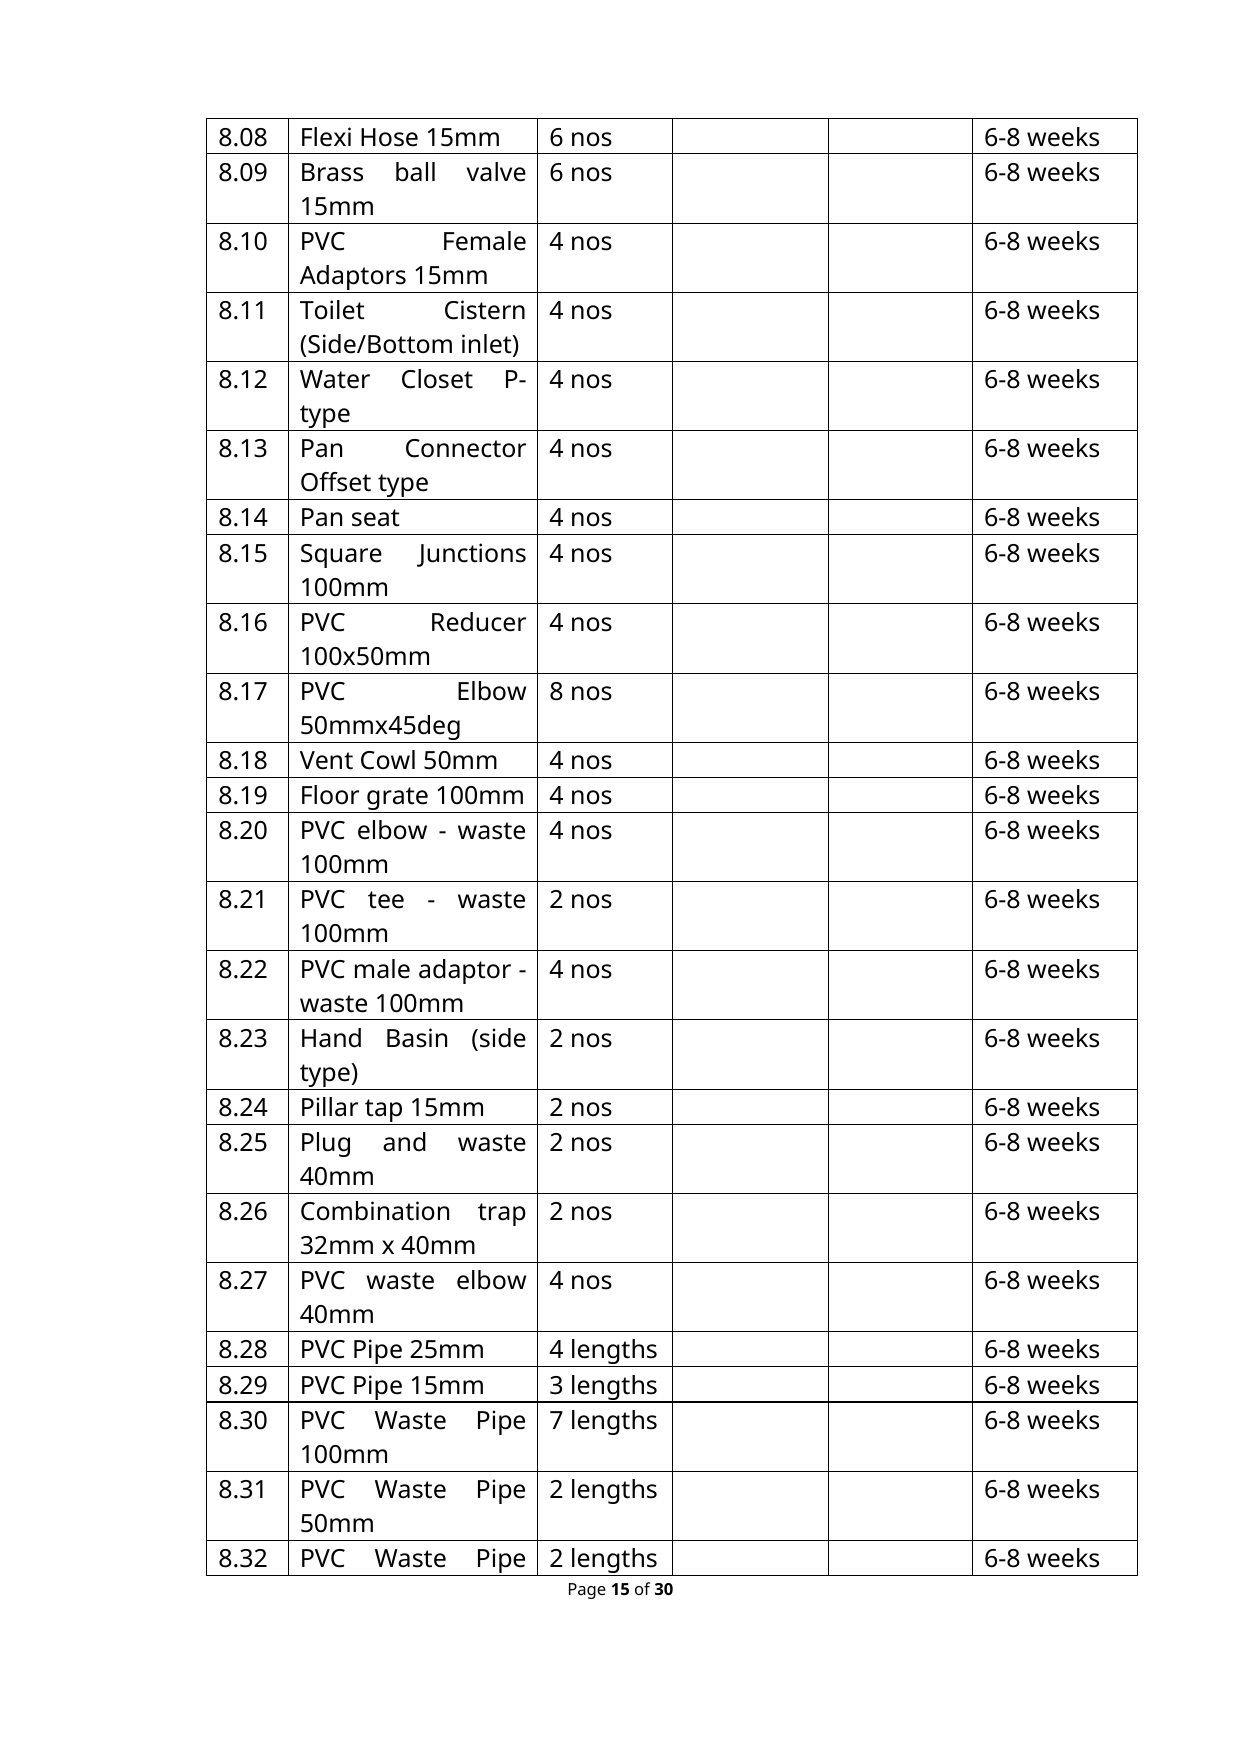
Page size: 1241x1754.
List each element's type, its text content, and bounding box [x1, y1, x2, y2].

table_cell [829, 674, 972, 742]
table_cell 8.29 [207, 1367, 288, 1401]
table_cell 6-8 weeks [973, 431, 1137, 499]
table_cell Plug and waste 40mm [289, 1125, 537, 1193]
table_cell 8.26 [207, 1194, 288, 1262]
table_cell 4 nos [538, 951, 672, 1019]
table_cell [673, 1090, 828, 1124]
table_cell 6-8 weeks [973, 293, 1137, 361]
table_cell [673, 1263, 828, 1331]
table_cell [829, 951, 972, 1019]
table_cell 2 nos [538, 882, 672, 950]
table_cell 6-8 weeks [973, 882, 1137, 950]
table_cell [829, 293, 972, 361]
table_cell 8.31 [207, 1472, 288, 1540]
table_cell 8.30 [207, 1403, 288, 1471]
table_cell PVC Pipe 15mm [289, 1367, 537, 1401]
table_cell 8.18 [207, 743, 288, 777]
table_cell 4 nos [538, 813, 672, 881]
table_cell [829, 604, 972, 672]
table_cell 6-8 weeks [973, 1263, 1137, 1331]
table_cell 8.28 [207, 1332, 288, 1366]
table_cell [829, 119, 972, 153]
table_cell PVC Elbow 50mmx45deg [289, 674, 537, 742]
table_cell [673, 951, 828, 1019]
table_cell [829, 743, 972, 777]
table_cell PVC tee - waste 100mm [289, 882, 537, 950]
table_cell PVC Reducer 100x50mm [289, 604, 537, 672]
table_cell [673, 1020, 828, 1088]
table_cell 4 nos [538, 293, 672, 361]
table_cell 8.09 [207, 154, 288, 222]
table_cell 6 nos [538, 119, 672, 153]
table_cell Toilet Cistern (Side/Bottom inlet) [289, 293, 537, 361]
table_cell 4 nos [538, 778, 672, 812]
table_cell 6-8 weeks [973, 1194, 1137, 1262]
table_cell [829, 224, 972, 292]
table_cell [673, 1125, 828, 1193]
table_cell [673, 535, 828, 603]
table_cell 2 nos [538, 1020, 672, 1088]
table_cell [673, 1194, 828, 1262]
table_cell [673, 362, 828, 430]
table_cell [829, 154, 972, 222]
table_cell 8.11 [207, 293, 288, 361]
table_cell 8.32 [207, 1541, 288, 1575]
table_cell [829, 1332, 972, 1366]
table_cell Square Junctions 100mm [289, 535, 537, 603]
table_cell 8.16 [207, 604, 288, 672]
table_cell [673, 224, 828, 292]
table_cell 7 lengths [538, 1403, 672, 1471]
table_cell [673, 743, 828, 777]
table_cell 6-8 weeks [973, 224, 1137, 292]
table_cell 4 nos [538, 535, 672, 603]
table_cell 6-8 weeks [973, 1541, 1137, 1575]
table_cell PVC elbow - waste 100mm [289, 813, 537, 881]
table_cell [673, 1403, 828, 1471]
table_cell 8.20 [207, 813, 288, 881]
table_cell [673, 119, 828, 153]
table_cell Flexi Hose 15mm [289, 119, 537, 153]
table_cell 6-8 weeks [973, 674, 1137, 742]
table_cell 8.17 [207, 674, 288, 742]
table_cell Pan seat [289, 500, 537, 534]
table_cell 6-8 weeks [973, 1367, 1137, 1401]
table_cell 8.24 [207, 1090, 288, 1124]
table_cell [829, 1541, 972, 1575]
table_cell 4 nos [538, 224, 672, 292]
table_cell PVC waste elbow 40mm [289, 1263, 537, 1331]
table_cell 8.23 [207, 1020, 288, 1088]
table_cell 8 nos [538, 674, 672, 742]
table_cell [673, 500, 828, 534]
table_cell [673, 882, 828, 950]
table_cell 6-8 weeks [973, 813, 1137, 881]
table_cell [829, 1403, 972, 1471]
table_cell 6-8 weeks [973, 1020, 1137, 1088]
table_cell [829, 1367, 972, 1401]
table_cell 4 nos [538, 431, 672, 499]
table_cell [673, 813, 828, 881]
table_cell 4 nos [538, 604, 672, 672]
table_cell PVC male adaptor - waste 100mm [289, 951, 537, 1019]
table_cell [829, 813, 972, 881]
table_cell 6-8 weeks [973, 1332, 1137, 1366]
table_cell 4 nos [538, 1263, 672, 1331]
table_cell [829, 1472, 972, 1540]
table_cell [673, 778, 828, 812]
table_cell [673, 1472, 828, 1540]
table_cell 2 nos [538, 1194, 672, 1262]
table_cell [829, 431, 972, 499]
table_cell 6-8 weeks [973, 362, 1137, 430]
table_cell [829, 1090, 972, 1124]
table_cell 6-8 weeks [973, 951, 1137, 1019]
table_cell 8.14 [207, 500, 288, 534]
table_cell PVC Waste Pipe 50mm [289, 1472, 537, 1540]
table_cell 4 lengths [538, 1332, 672, 1366]
table_cell Pan Connector Offset type [289, 431, 537, 499]
table_cell 6-8 weeks [973, 119, 1137, 153]
table_cell 2 lengths [538, 1472, 672, 1540]
table_cell 8.21 [207, 882, 288, 950]
table_cell [829, 535, 972, 603]
table_cell [673, 1541, 828, 1575]
table_cell Vent Cowl 50mm [289, 743, 537, 777]
table_cell Combination trap 32mm x 40mm [289, 1194, 537, 1262]
table_cell 6-8 weeks [973, 1403, 1137, 1471]
table_cell 4 nos [538, 362, 672, 430]
table_cell 2 nos [538, 1090, 672, 1124]
table_cell 6-8 weeks [973, 604, 1137, 672]
table_cell 6 nos [538, 154, 672, 222]
table_cell 6-8 weeks [973, 743, 1137, 777]
table_cell 6-8 weeks [973, 1472, 1137, 1540]
table_cell Pillar tap 15mm [289, 1090, 537, 1124]
table_cell 8.10 [207, 224, 288, 292]
table_cell 8.22 [207, 951, 288, 1019]
table_cell 6-8 weeks [973, 535, 1137, 603]
table_cell 8.25 [207, 1125, 288, 1193]
table_cell 8.12 [207, 362, 288, 430]
table_cell [829, 1125, 972, 1193]
table_cell [829, 1194, 972, 1262]
table_cell [673, 1332, 828, 1366]
table_cell [673, 431, 828, 499]
table_cell 6-8 weeks [973, 154, 1137, 222]
table_cell [673, 604, 828, 672]
table_cell 8.19 [207, 778, 288, 812]
table_cell [829, 1263, 972, 1331]
table_cell PVC Waste Pipe 100mm [289, 1403, 537, 1471]
table_cell 4 nos [538, 743, 672, 777]
table_cell 6-8 weeks [973, 500, 1137, 534]
table_cell 8.27 [207, 1263, 288, 1331]
table_cell [673, 154, 828, 222]
table_cell [829, 362, 972, 430]
table_cell 3 lengths [538, 1367, 672, 1401]
table_cell Water Closet P-type [289, 362, 537, 430]
table_cell PVC Female Adaptors 15mm [289, 224, 537, 292]
table_cell 6-8 weeks [973, 778, 1137, 812]
table_cell 2 lengths [538, 1541, 672, 1575]
table_cell [673, 1367, 828, 1401]
table_cell Brass ball valve 15mm [289, 154, 537, 222]
table_cell Hand Basin (side type) [289, 1020, 537, 1088]
table_cell 4 nos [538, 500, 672, 534]
table_cell [829, 1020, 972, 1088]
table_cell [829, 778, 972, 812]
table_cell PVC Pipe 25mm [289, 1332, 537, 1366]
table_cell 6-8 weeks [973, 1090, 1137, 1124]
table_cell [673, 293, 828, 361]
table_cell 6-8 weeks [973, 1125, 1137, 1193]
table_cell Floor grate 100mm [289, 778, 537, 812]
table_cell 8.13 [207, 431, 288, 499]
table_cell 8.15 [207, 535, 288, 603]
table_cell [829, 882, 972, 950]
table_cell [673, 674, 828, 742]
table_cell 8.08 [207, 119, 288, 153]
table_cell PVC Waste Pipe 40mm [289, 1541, 537, 1575]
table_cell [829, 500, 972, 534]
table_cell 2 nos [538, 1125, 672, 1193]
